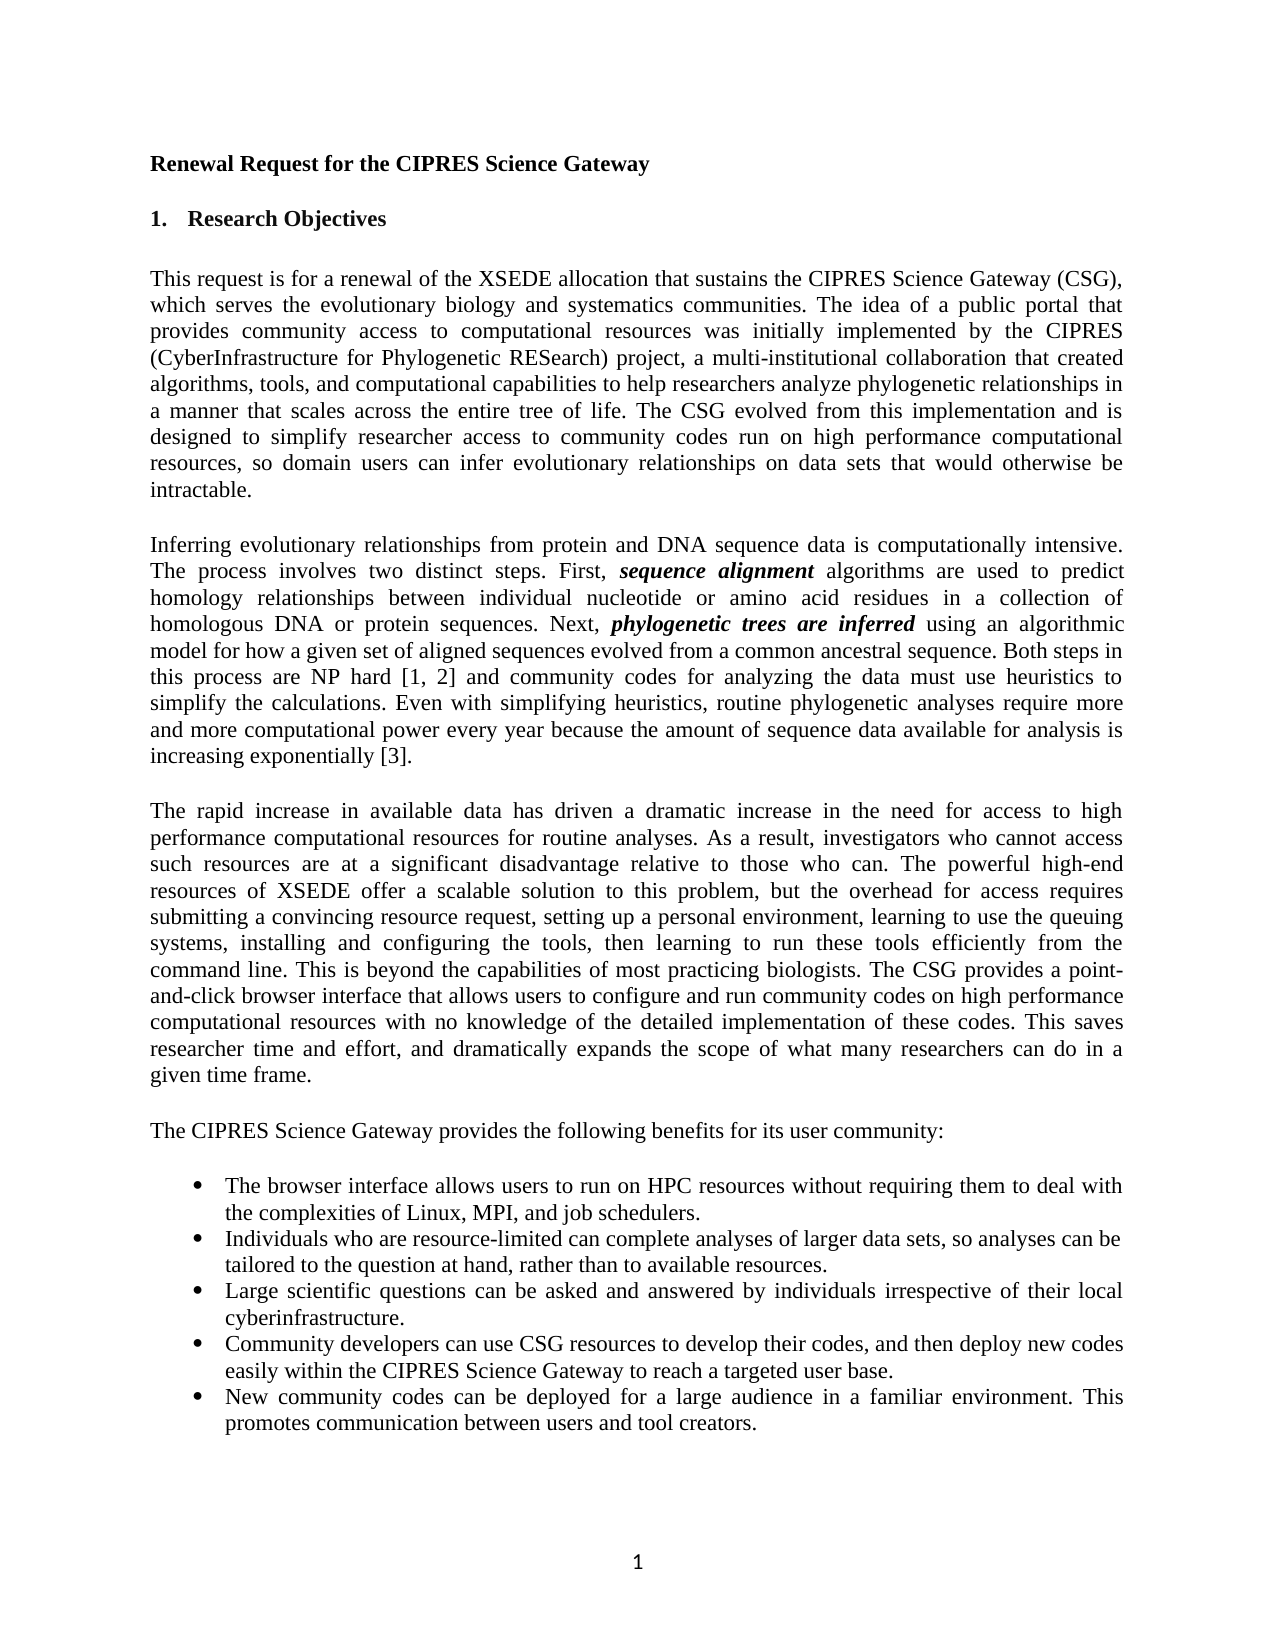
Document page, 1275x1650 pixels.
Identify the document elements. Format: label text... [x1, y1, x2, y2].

list Large scientific questions can be asked and answered by individuals irrespective of their local cyberinfrastructure. [194, 1278, 1125, 1330]
text The CIPRES Science Gateway provides the following benefits for its user community: [150, 1117, 1125, 1143]
subtitle Research Objectives [150, 206, 1125, 232]
text Renewal Request for the CIPRES Science Gateway [150, 150, 1125, 176]
list Individuals who are resource-limited can complete analyses of larger data sets, so analyses can be tailored to the question at hand, rather than to available resources. [194, 1225, 1125, 1278]
text Inferring evolutionary relationships from protein and DNA sequence data is computationally intensive. The process involves two distinct steps. First, sequence alignment algorithms are used to predict homology relationships between individual nucleotide or amino acid residues in a collection of homologous DNA or protein sequences. Next, phylogenetic trees are inferred using an algorithmic model for how a given set of aligned sequences evolved from a common ancestral sequence. Both steps in this process are NP hard [1, 2] and community codes for analyzing the data must use heuristics to simplify the calculations. Even with simplifying heuristics, routine phylogenetic analyses require more and more computational power every year because the amount of sequence data available for analysis is increasing exponentially [3]. [150, 531, 1125, 768]
list The browser interface allows users to run on HPC resources without requiring them to deal with the complexities of Linux, MPI, and job schedulers. [194, 1172, 1125, 1225]
text This request is for a renewal of the XSEDE allocation that sustains the CIPRES Science Gateway (CSG), which serves the evolutionary biology and systematics communities. The idea of a public portal that provides community access to computational resources was initially implemented by the CIPRES (CyberInfrastructure for Phylogenetic RESearch) project, a multi-institutional collaboration that created algorithms, tools, and computational capabilities to help researchers analyze phylogenetic relationships in a manner that scales across the entire tree of life. The CSG evolved from this implementation and is designed to simplify researcher access to community codes run on high performance computational resources, so domain users can infer evolutionary relationships on data sets that would otherwise be intractable. [150, 265, 1125, 502]
list Community developers can use CSG resources to develop their codes, and then deploy new codes easily within the CIPRES Science Gateway to reach a targeted user base. [194, 1330, 1125, 1383]
list New community codes can be deployed for a large audience in a familiar environment. This promotes communication between users and tool creators. [194, 1383, 1125, 1436]
text The rapid increase in available data has driven a dramatic increase in the need for access to high performance computational resources for routine analyses. As a result, investigators who cannot access such resources are at a significant disadvantage relative to those who can. The powerful high-end resources of XSEDE offer a scalable solution to this problem, but the overhead for access requires submitting a convincing resource request, setting up a personal environment, learning to use the queuing systems, installing and configuring the tools, then learning to run these tools efficiently from the command line. This is beyond the capabilities of most practicing biologists. The CSG provides a point-and-click browser interface that allows users to configure and run community codes on high performance computational resources with no knowledge of the detailed implementation of these codes. This saves researcher time and effort, and dramatically expands the scope of what many researchers can do in a given time frame. [150, 798, 1125, 1087]
